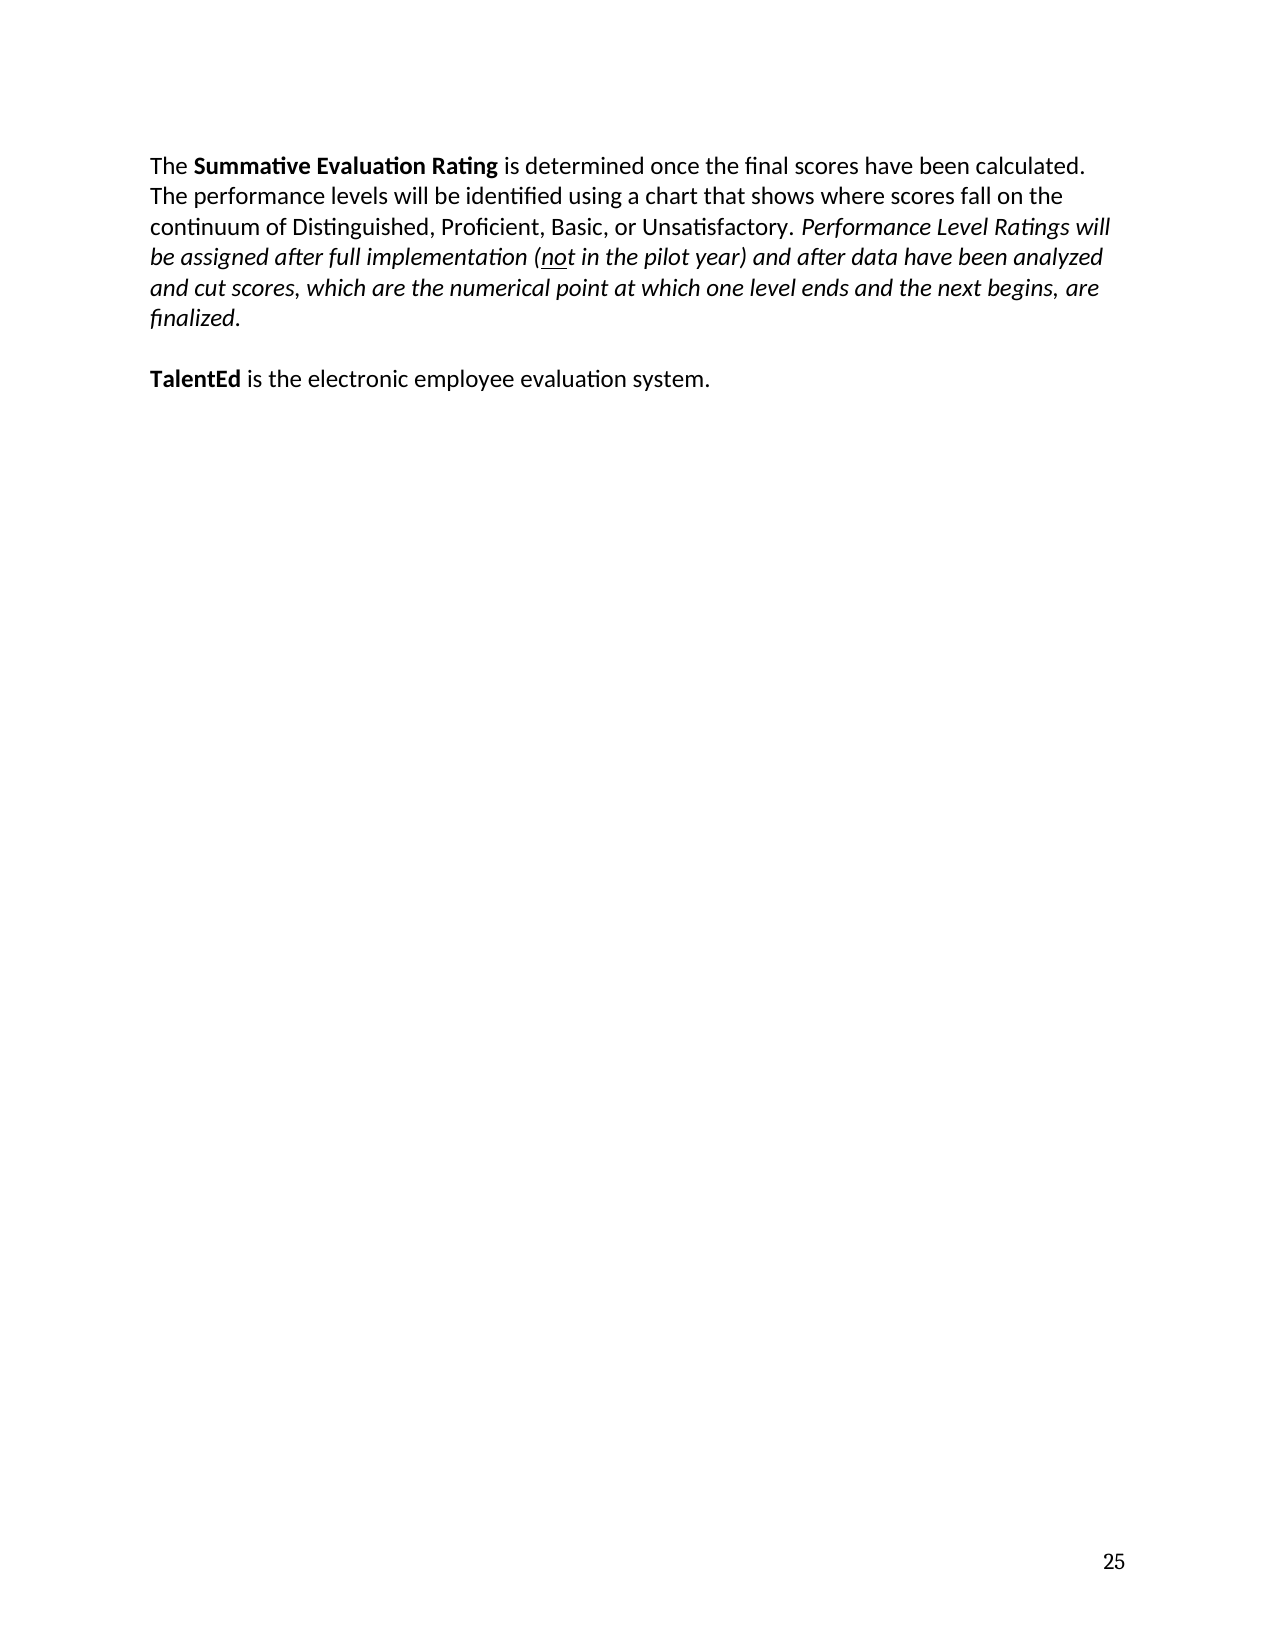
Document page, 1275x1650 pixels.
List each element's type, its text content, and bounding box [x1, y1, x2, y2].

text The Summative Evaluation Rating is determined once the final scores have been calculated. The performance levels will be identified using a chart that shows where scores fall on the continuum of Distinguished, Proficient, Basic, or Unsatisfactory. Performance Level Ratings will be assigned after full implementation (not in the pilot year) and after data have been analyzed and cut scores, which are the numerical point at which one level ends and the next begins, are finalized. [150, 150, 1125, 333]
text TalentEd is the electronic employee evaluation system. [150, 364, 1125, 394]
